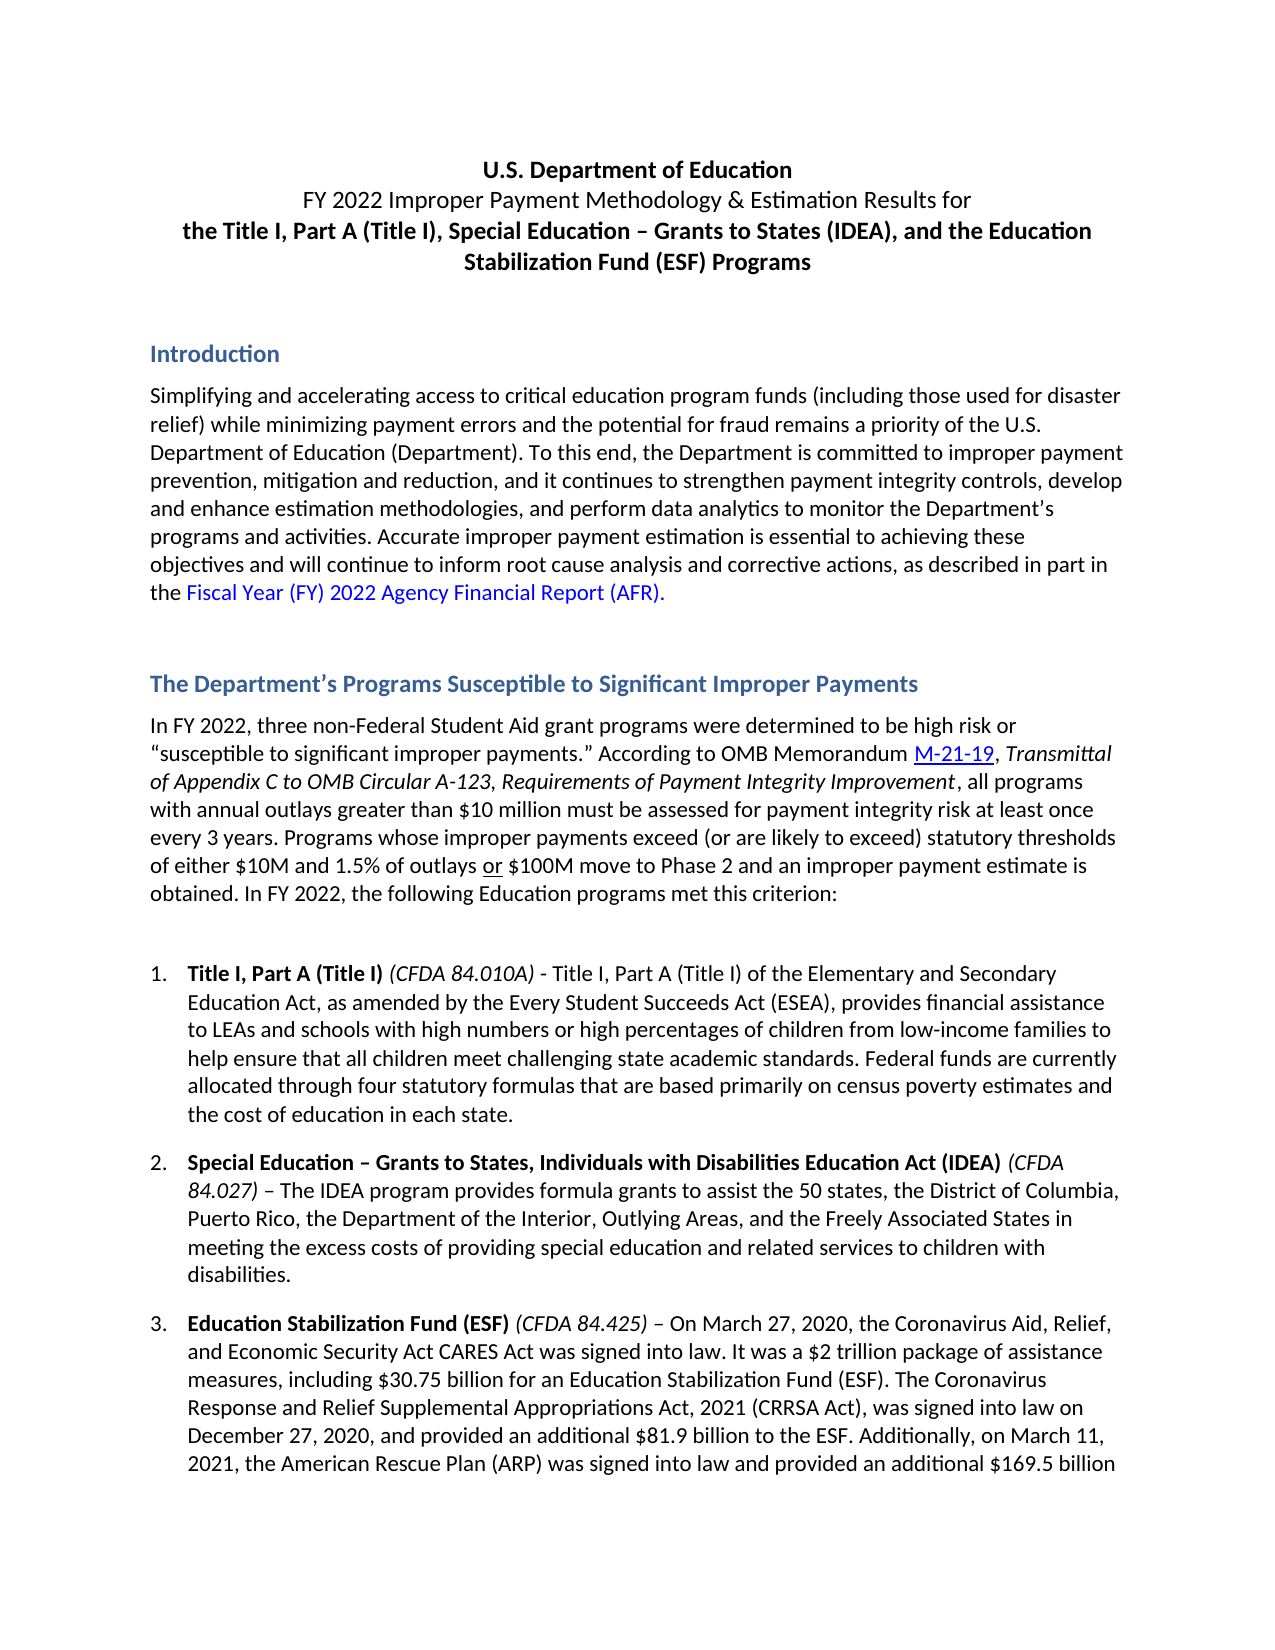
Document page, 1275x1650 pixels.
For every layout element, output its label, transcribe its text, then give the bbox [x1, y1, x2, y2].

list Title I, Part A (Title I) (CFDA 84.010A) - Title I, Part A (Title I) of the Elementary and Secondary Education Act, as amended by the Every Student Succeeds Act (ESEA), provides financial assistance to LEAs and schools with high numbers or high percentages of children from low-income families to help ensure that all children meet challenging state academic standards. Federal funds are currently allocated through four statutory formulas that are based primarily on census poverty estimates and the cost of education in each state. [150, 959, 1125, 1128]
subtitle Introduction [150, 339, 1125, 369]
text In FY 2022, three non-Federal Student Aid grant programs were determined to be high risk or “susceptible to significant improper payments.” According to OMB Memorandum M-21-19, Transmittal of Appendix C to OMB Circular A-123, Requirements of Payment Integrity Improvement, all programs with annual outlays greater than $10 million must be assessed for payment integrity risk at least once every 3 years. Programs whose improper payments exceed (or are likely to exceed) statutory thresholds of either $10M and 1.5% of outlays or $100M move to Phase 2 and an improper payment estimate is obtained. In FY 2022, the following Education programs met this criterion: [150, 711, 1125, 907]
subtitle The Department’s Programs Susceptible to Significant Improper Payments [150, 668, 1125, 699]
subtitle U.S. Department of Education FY 2022 Improper Payment Methodology & Estimation Results for the Title I, Part A (Title I), Special Education – Grants to States (IDEA), and the Education Stabilization Fund (ESF) Programs [150, 154, 1125, 276]
list Special Education – Grants to States, Individuals with Disabilities Education Act (IDEA) (CFDA 84.027) – The IDEA program provides formula grants to assist the 50 states, the District of Columbia, Puerto Rico, the Department of the Interior, Outlying Areas, and the Freely Associated States in meeting the excess costs of providing special education and related services to children with disabilities. [150, 1148, 1125, 1289]
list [150, 1309, 1125, 1478]
text Simplifying and accelerating access to critical education program funds (including those used for disaster relief) while minimizing payment errors and the potential for fraud remains a priority of the U.S. Department of Education (Department). To this end, the Department is committed to improper payment prevention, mitigation and reduction, and it continues to strengthen payment integrity controls, develop and enhance estimation methodologies, and perform data analytics to monitor the Department’s programs and activities. Accurate improper payment estimation is essential to achieving these objectives and will continue to inform root cause analysis and corrective actions, as described in part in the Fiscal Year (FY) 2022 Agency Financial Report (AFR). [150, 382, 1125, 606]
